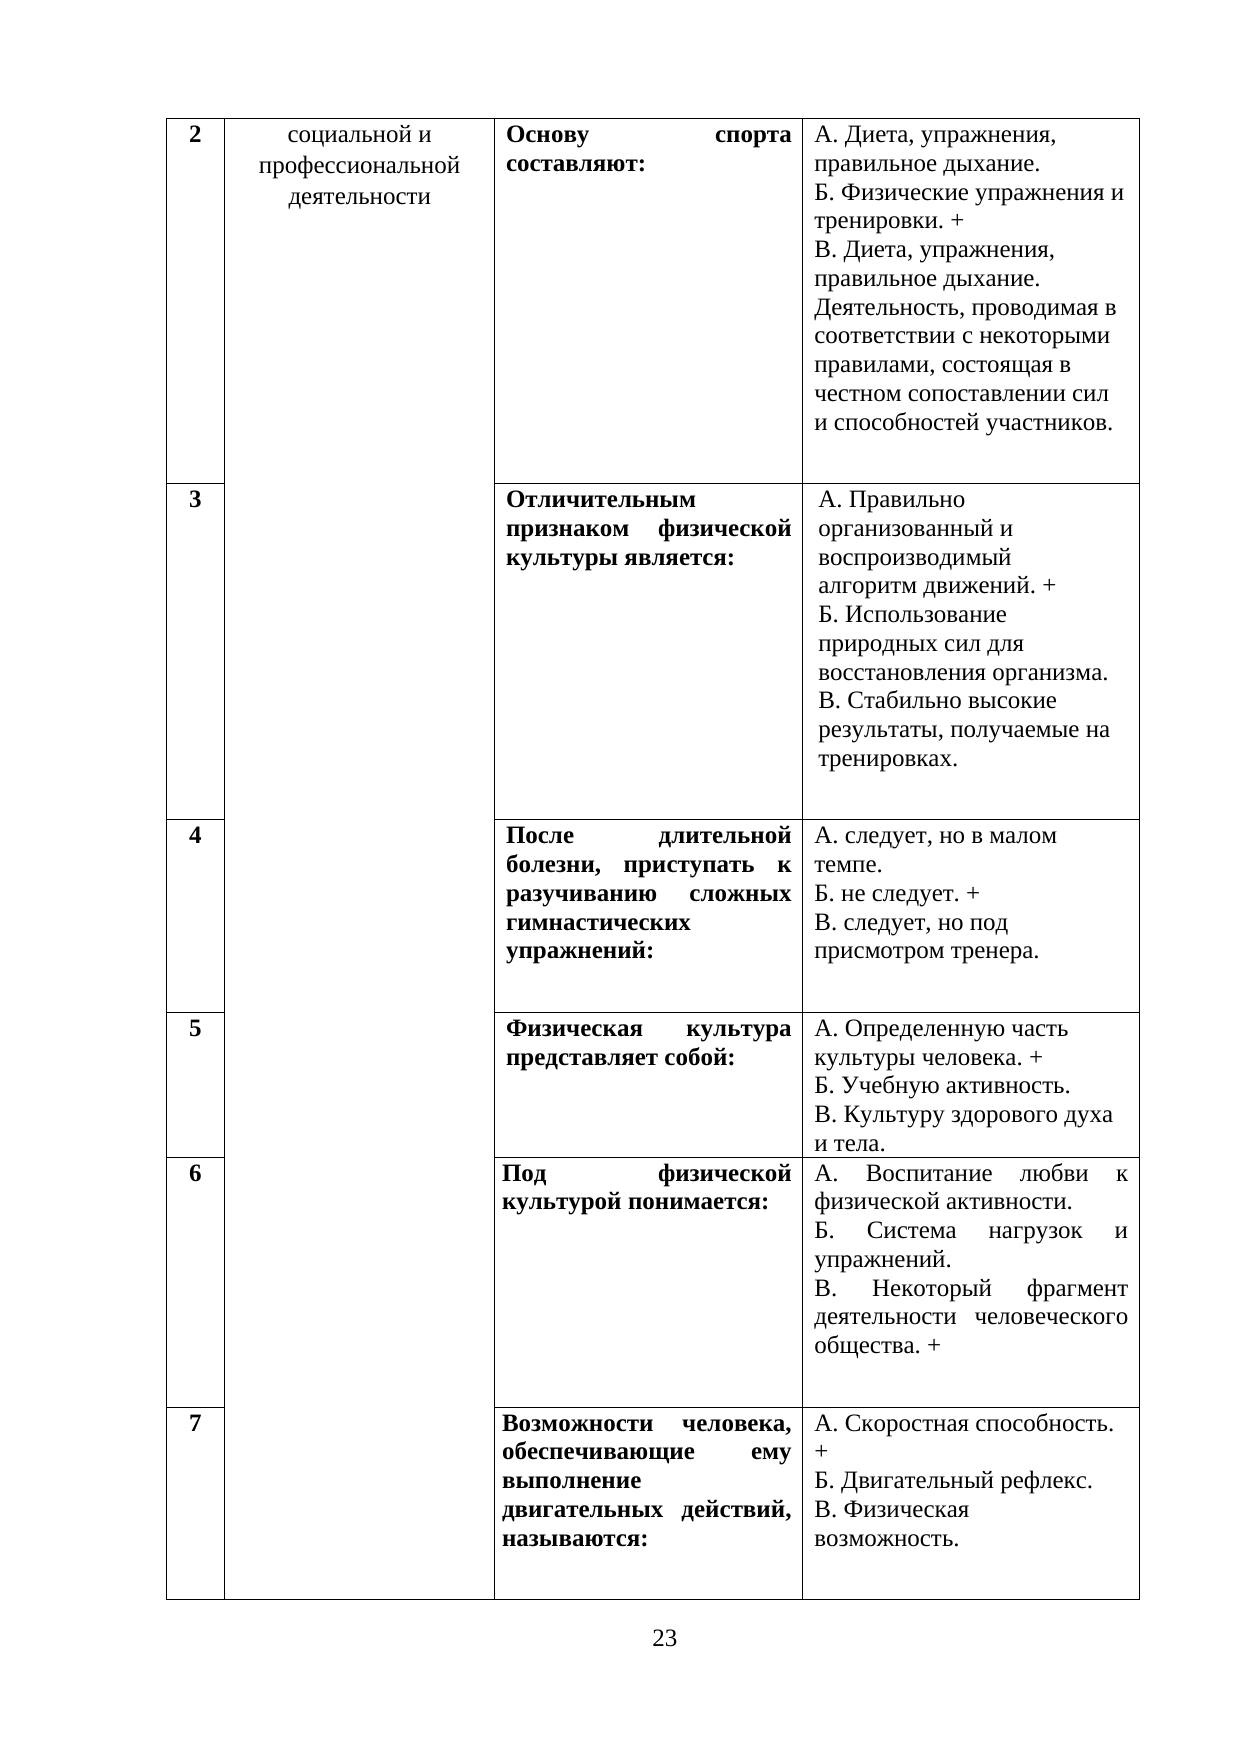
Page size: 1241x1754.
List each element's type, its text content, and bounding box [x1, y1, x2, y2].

table_cell 5 [167, 1013, 224, 1157]
table_cell Отличительным признаком физической культуры является: [495, 484, 802, 819]
table_cell Основу спорта составляют: [495, 119, 802, 483]
table_cell А. Определенную часть культуры человека. + Б. Учебную активность. В. Культуру здорового духа и тела. [803, 1013, 1139, 1157]
table_cell 4 [167, 820, 224, 1012]
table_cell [225, 119, 494, 1599]
table_cell А. Воспитание любви к физической активности. Б. Система нагрузок и упражнений. В. Некоторый фрагмент деятельности человеческого общества. + [803, 1158, 1139, 1407]
table_cell 3 [167, 484, 224, 819]
table_cell 7 [167, 1408, 224, 1599]
table_cell А. Правильно организованный и воспроизводимый алгоритм движений. + Б. Использование природных сил для восстановления организма. В. Стабильно высокие результаты, получаемые на тренировках. [803, 484, 1139, 819]
table_cell Возможности человека, обеспечивающие ему выполнение двигательных действий, называются: [495, 1408, 802, 1599]
table_cell 2 [167, 119, 224, 483]
table_cell А. следует, но в малом темпе. Б. не следует. + В. следует, но под присмотром тренера. [803, 820, 1139, 1012]
table_cell Физическая культура представляет собой: [495, 1013, 802, 1157]
table_cell Под физической культурой понимается: [495, 1158, 802, 1407]
table_cell 6 [167, 1158, 224, 1407]
table_cell А. Диета, упражнения, правильное дыхание. Б. Физические упражнения и тренировки. + В. Диета, упражнения, правильное дыхание. Деятельность, проводимая в соответствии с некоторыми правилами, состоящая в честном сопоставлении сил и способностей участников. [803, 119, 1139, 483]
table_cell После длительной болезни, приступать к разучиванию сложных гимнастических упражнений: [495, 820, 802, 1012]
table_cell А. Скоростная способность. + Б. Двигательный рефлекс. В. Физическая возможность. [803, 1408, 1139, 1599]
